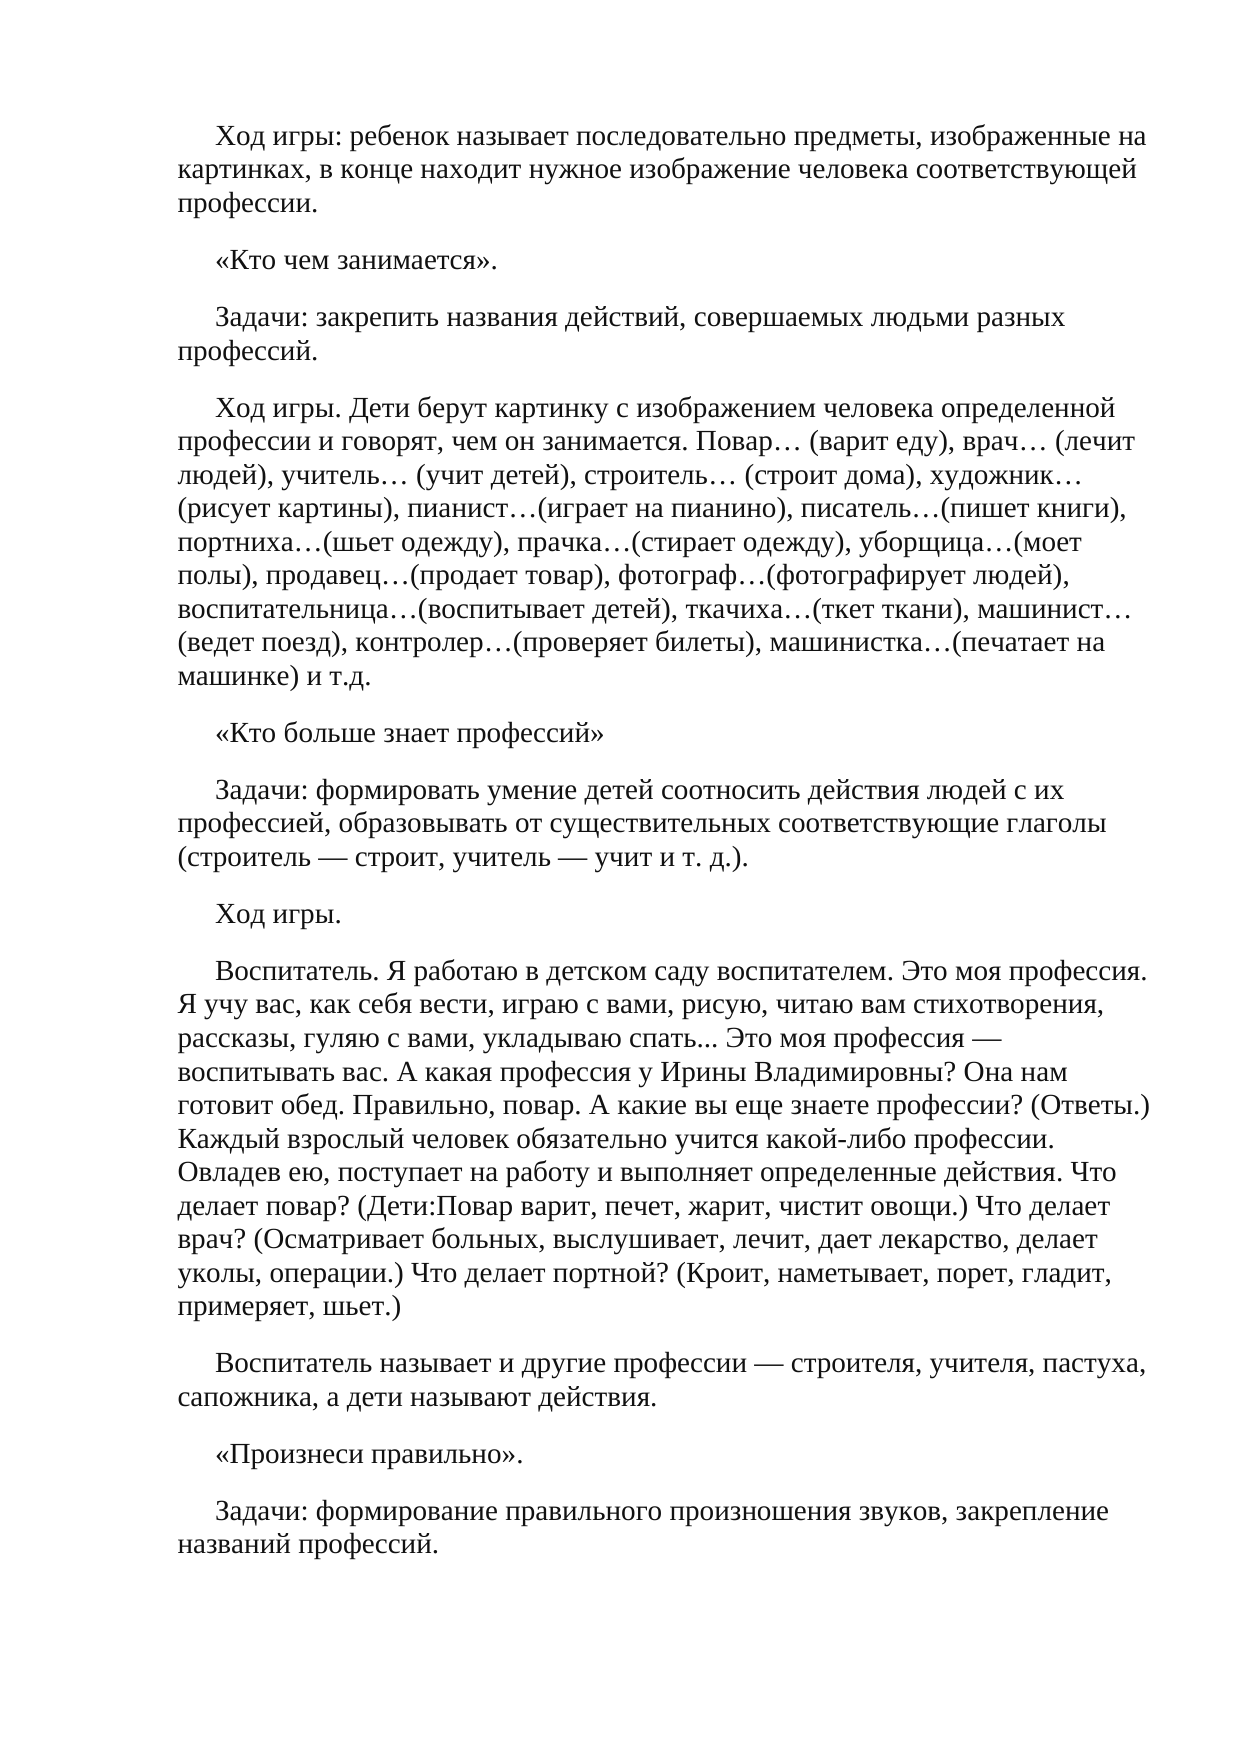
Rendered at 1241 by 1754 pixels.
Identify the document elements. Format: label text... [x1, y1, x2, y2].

text Ход игры. Дети берут картинку с изображением человека определенной профессии и говорят, чем он занимается. Повар… (варит еду), врач… (лечит людей), учитель… (учит детей), строитель… (строит дома), художник… (рисует картины), пианист…(играет на пианино), писатель…(пишет книги), портниха…(шьет одежду), прачка…(стирает одежду), уборщица…(моет полы), продавец…(продает товар), фотограф…(фотографирует людей), воспитательница…(воспитывает детей), ткачиха…(ткет ткани), машинист…(ведет поезд), контролер…(проверяет билеты), машинистка…(печатает на машинке) и т.д. [177, 390, 1152, 692]
text Задачи: формировать умение детей соотносить действия людей с их профессией, образовывать от существительных соответствующие глаголы (строитель — строит, учитель — учит и т. д.). [177, 772, 1152, 873]
text Задачи: формирование правильного произношения звуков, закрепление названий профессий. [177, 1493, 1152, 1560]
text «Кто больше знает профессий» [177, 715, 1152, 748]
text Задачи: закрепить названия действий, совершаемых людьми разных профессий. [177, 299, 1152, 366]
text Ход игры: ребенок называет последовательно предметы, изображенные на картинках, в конце находит нужное изображение человека соответствующей профессии. [177, 118, 1152, 219]
text Воспитатель называет и другие профессии — строителя, учителя, пастуха, сапожника, а дети называют действия. [177, 1345, 1152, 1412]
text Ход игры. [177, 896, 1152, 929]
text «Кто чем занимается». [177, 242, 1152, 276]
text Воспитатель. Я работаю в детском саду воспитателем. Это моя профессия. Я учу вас, как себя вести, играю с вами, рисую, читаю вам стихотворения, рассказы, гуляю с вами, укладываю спать... Это моя профессия — воспитывать вас. А какая профессия у Ирины Владимировны? Она нам готовит обед. Правильно, повар. А какие вы еще знаете профессии? (Ответы.) Каждый взрослый человек обязательно учится какой-либо профессии. Овладев ею, поступает на работу и выполняет определенные действия. Что делает повар? (Дети:Повар варит, печет, жарит, чистит овощи.) Что делает врач? (Осматривает больных, выслушивает, лечит, дает лекарство, делает уколы, операции.) Что делает портной? (Кроит, наметывает, порет, гладит, примеряет, шьет.) [177, 953, 1152, 1322]
text «Произнеси правильно». [177, 1436, 1152, 1469]
